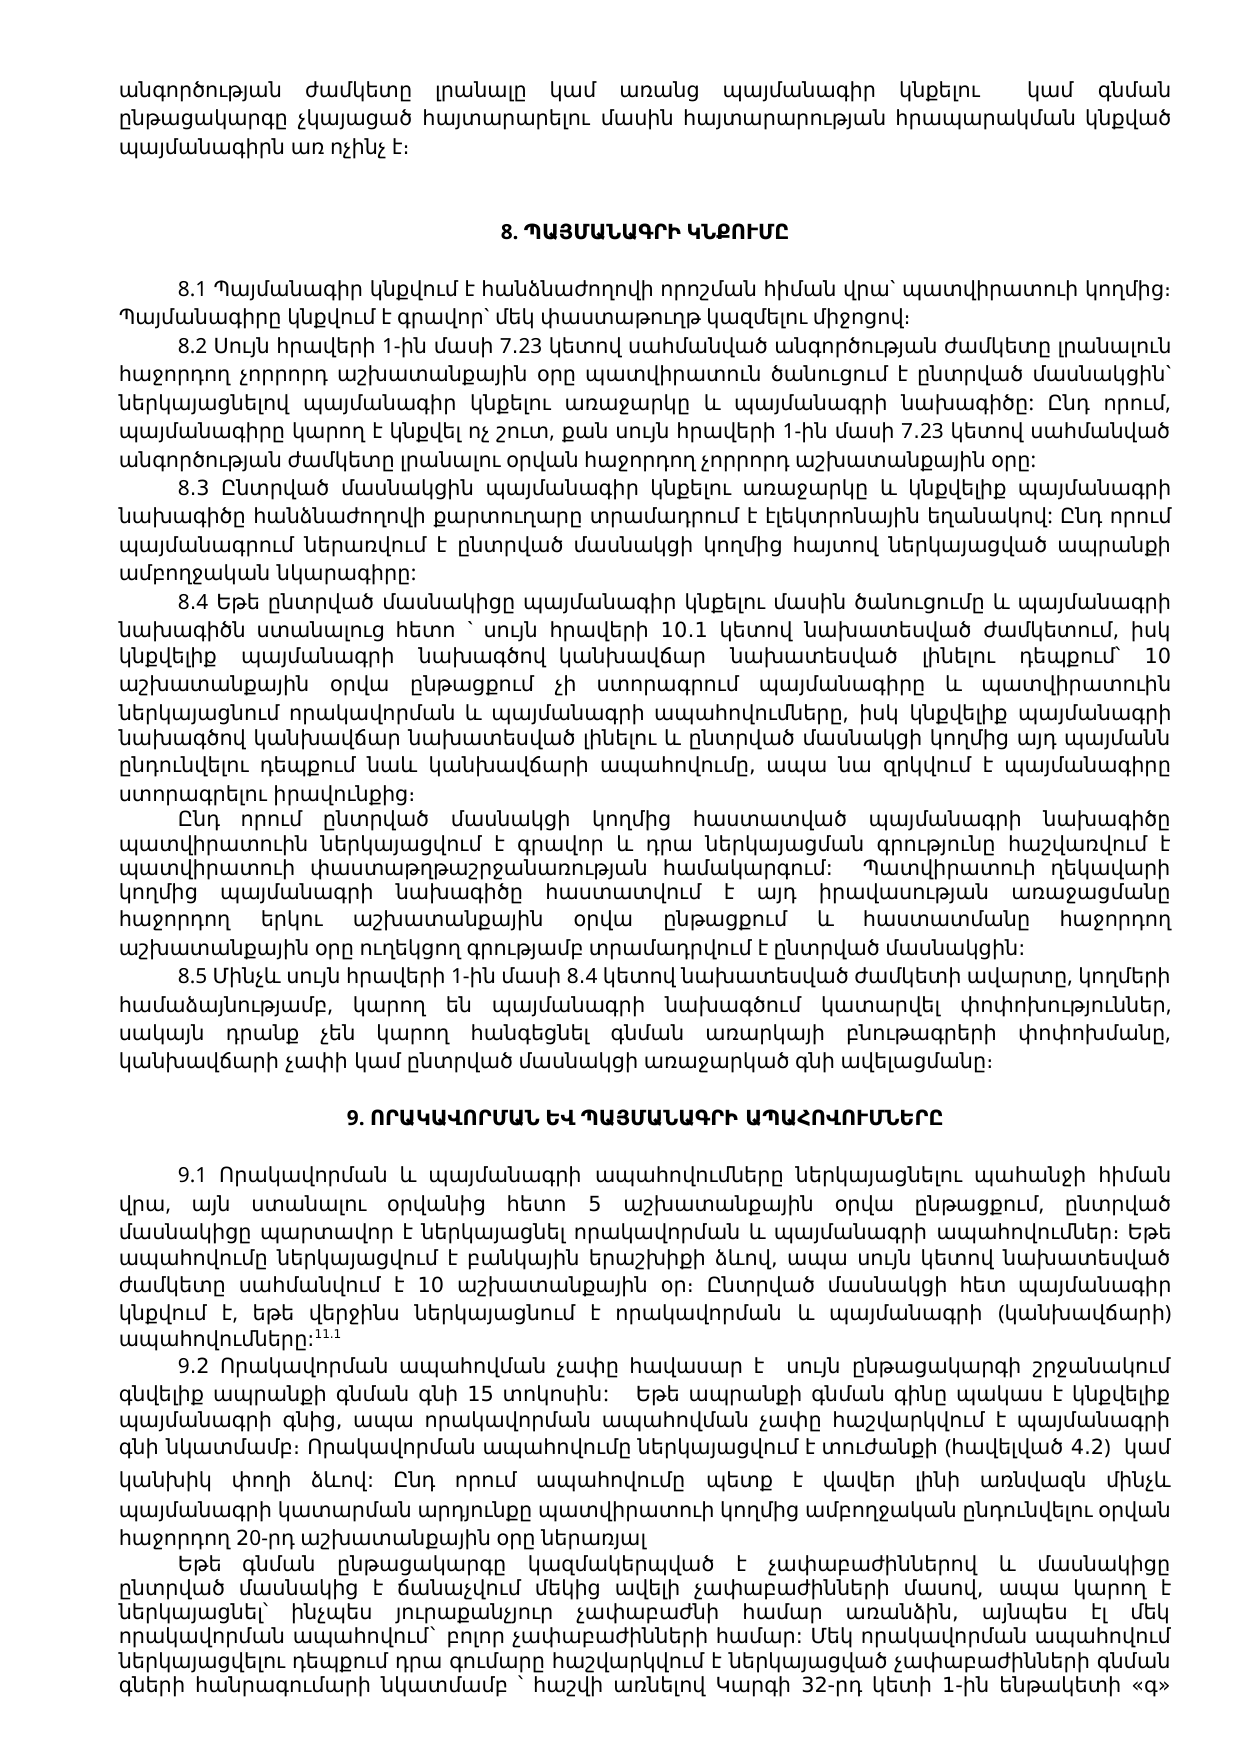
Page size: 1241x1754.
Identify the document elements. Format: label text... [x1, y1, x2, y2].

text 8.5 Մինչև սույն հրավերի 1-ին մասի 8.4 կետով նախատեսված ժամկետի ավարտը, կողմերի համաձայնությամբ, կարող են պայմանագրի նախագծում կատարվել փոփոխություններ, սակայն դրանք չեն կարող հանգեցնել գնման առարկայի բնութագրերի փոփոխմանը, կանխավճարի չափի կամ ընտրված մասնակցի առաջարկած գնի ավելացմանը։ [118, 961, 1171, 1075]
text 8.2 Սույն հրավերի 1-ին մասի 7.23 կետով սահմանված անգործության ժամկետը լրանալուն հաջորդող չորրորդ աշխատանքային օրը պատվիրատուն ծանուցում է ընտրված մասնակցին` ներկայացնելով պայմանագիր կնքելու առաջարկը և պայմանագրի նախագիծը: Ընդ որում, պայմանագիրը կարող է կնքվել ոչ շուտ, քան սույն հրավերի 1-ին մասի 7.23 կետով սահմանված անգործության ժամկետը լրանալու օրվան հաջորդող չորրորդ աշխատանքային օրը: [118, 331, 1171, 473]
text Ընդ որում ընտրված մասնակցի կողմից հաստատված պայմանագրի նախագիծը պատվիրատուին ներկայացվում է գրավոր և դրա ներկայացման գրությունը հաշվառվում է պատվիրատուի փաստաթղթաշրջանառության համակարգում: Պատվիրատուի ղեկավարի կողմից պայմանագրի նախագիծը հաստատվում է այդ իրավասության առաջացմանը հաջորդող երկու աշխատանքային օրվա ընթացքում և հաստատմանը հաջորդող աշխատանքային օրը ուղեկցող գրությամբ տրամադրվում է ընտրված մասնակցին: [118, 807, 1171, 961]
text 8.4 Եթե ընտրված մասնակիցը պայմանագիր կնքելու մասին ծանուցումը և պայմանագրի նախագիծն ստանալուց հետո ` սույն հրավերի 10․1 կետով նախատեսված ժամկետում, իսկ կնքվելիք պայմանագրի նախագծով կանխավճար նախատեսված լինելու դեպքում՝ 10 աշխատանքային օրվա ընթացքում չի ստորագրում պայմանագիրը և պատվիրատուին ներկայացնում որակավորման և պայմանագրի ապահովումները, իսկ կնքվելիք պայմանագրի նախագծով կանխավճար նախատեսված լինելու և ընտրված մասնակցի կողմից այդ պայմանն ընդունվելու դեպքում նաև կանխավճարի ապահովումը, ապա նա զրկվում է պայմանագիրը ստորագրելու իրավունքից։ [118, 587, 1171, 807]
text 9.1 Որակավորման և պայմանագրի ապահովումները ներկայացնելու պահանջի հիման վրա, այն ստանալու օրվանից հետո 5 աշխատանքային օրվա ընթացքում, ընտրված մասնակիցը պարտավոր է ներկայացնել որակավորման և պայմանագրի ապահովումներ։ Եթե ապահովումը ներկայացվում է բանկային երաշխիքի ձևով, ապա սույն կետով նախատեսված ժամկետը սահմանվում է 10 աշխատանքային օր։ Ընտրված մասնակցի հետ պայմանագիր կնքվում է, եթե վերջինս ներկայացնում է որակավորման և պայմանագրի (կանխավճարի) ապահովումները:11.1 [118, 1160, 1171, 1351]
text 8.3 Ընտրված մասնակցին պայմանագիր կնքելու առաջարկը և կնքվելիք պայմանագրի նախագիծը հանձնաժողովի քարտուղարը տրամադրում է էլեկտրոնային եղանակով: Ընդ որում պայմանագրում ներառվում է ընտրված մասնակցի կողմից հայտով ներկայացված ապրանքի ամբողջական նկարագիրը: [118, 473, 1171, 587]
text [118, 75, 1171, 160]
text 8.1 Պայմանագիր կնքվում է հանձնաժողովի որոշման հիման վրա` պատվիրատուի կողմից։ Պայմանագիրը կնքվում է գրավոր` մեկ փաստաթուղթ կազմելու միջոցով։ [118, 274, 1171, 331]
text 8. ՊԱՅՄԱՆԱԳՐԻ ԿՆՔՈՒՄԸ [118, 217, 1171, 246]
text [118, 1552, 1171, 1697]
text 9. ՈՐԱԿԱՎՈՐՄԱՆ ԵՎ ՊԱՅՄԱՆԱԳՐԻ ԱՊԱՀՈՎՈՒՄՆԵՐԸ [118, 1103, 1171, 1132]
text 9.2 Որակավորման ապահովման չափը հավասար է սույն ընթացակարգի շրջանակում գնվելիք ապրանքի գնման գնի 15 տոկոսին: Եթե ապրանքի գնման գինը պակաս է կնքվելիք պայմանագրի գնից, ապա որակավորման ապահովման չափը հաշվարկվում է պայմանագրի գնի նկատմամբ։ Որակավորման ապահովումը ներկայացվում է տուժանքի (հավելված 4․2) կամ կանխիկ փողի ձևով: Ընդ որում ապահովումը պետք է վավեր լինի առնվազն մինչև պայմանագրի կատարման արդյունքը պատվիրատուի կողմից ամբողջական ընդունվելու օրվան հաջորդող 20-րդ աշխատանքային օրը ներառյալ [118, 1351, 1171, 1552]
